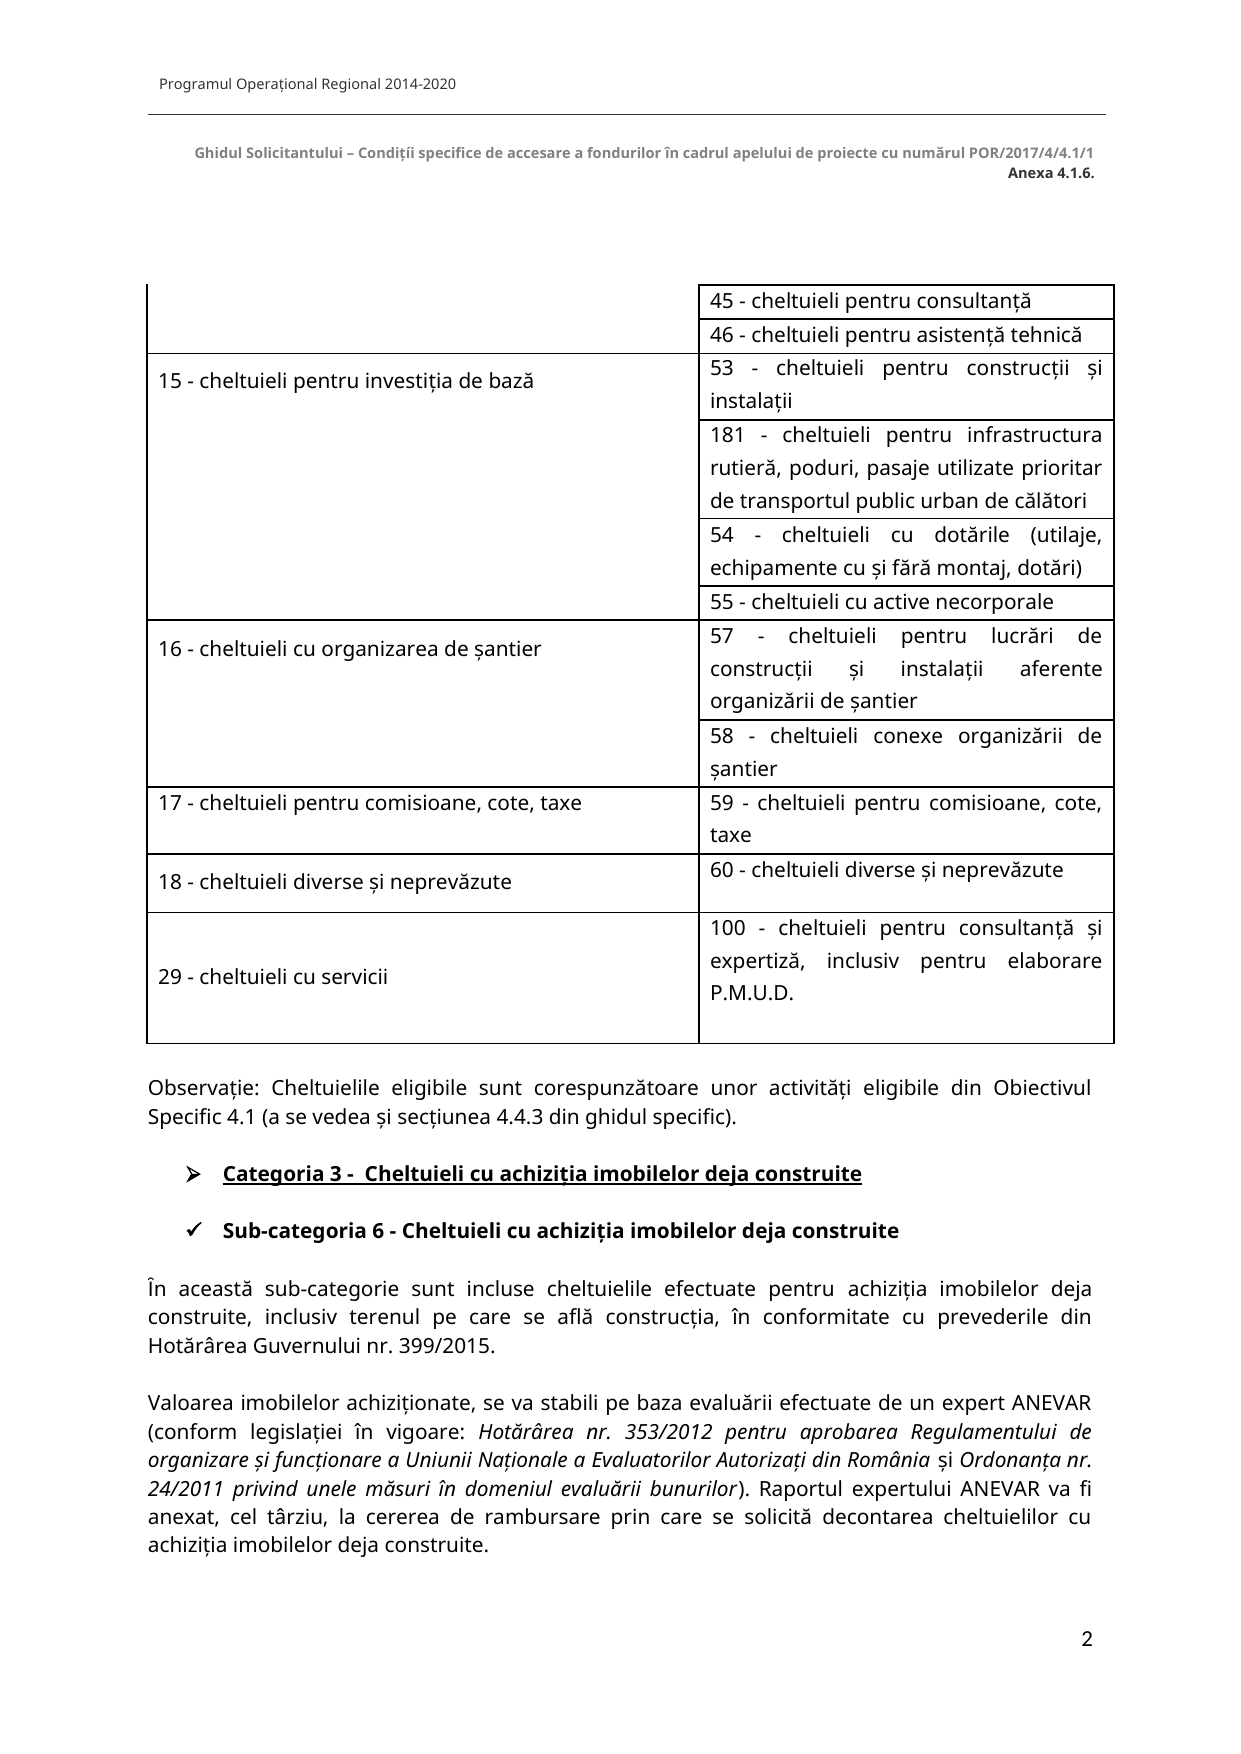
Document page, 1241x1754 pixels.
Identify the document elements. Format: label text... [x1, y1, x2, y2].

table_cell 181 - cheltuieli pentru infrastructura rutieră, poduri, pasaje utilizate prioritar de transportul public urban de călători [700, 421, 1113, 518]
table_cell 100 - cheltuieli pentru consultanță și expertiză, inclusiv pentru elaborare P.M.U.D. [700, 913, 1113, 1043]
list Sub-categoria 6 - Cheltuieli cu achiziţia imobilelor deja construite [185, 1216, 1093, 1245]
table_cell 17 - cheltuieli pentru comisioane, cote, taxe [148, 788, 698, 853]
table_cell 15 - cheltuieli pentru investiția de bază [148, 354, 698, 619]
table_cell 60 - cheltuieli diverse și neprevăzute [700, 855, 1113, 912]
list Categoria 3 - Cheltuieli cu achiziţia imobilelor deja construite [185, 1159, 1093, 1188]
table_cell 45 - cheltuieli pentru consultanță [700, 286, 1113, 318]
table_cell 18 - cheltuieli diverse și neprevăzute [148, 855, 698, 912]
table_cell 16 - cheltuieli cu organizarea de șantier [148, 621, 698, 786]
text Valoarea imobilelor achiziţionate, se va stabili pe baza evaluării efectuate de un expert ANEVAR (conform legislaţiei în vigoare: Hotărârea nr. 353/2012 pentru aprobarea Regulamentului de organizare şi funcţionare a Uniunii Naţionale a Evaluatorilor Autorizaţi din România şi Ordonanţa nr. 24/2011 privind unele măsuri în domeniul evaluării bunurilor). Raportul expertului ANEVAR va fi anexat, cel târziu, la cererea de rambursare prin care se solicită decontarea cheltuielilor cu achiziţia imobilelor deja construite. [148, 1388, 1093, 1559]
table_cell 53 - cheltuieli pentru construcții și instalații [700, 354, 1113, 418]
table_cell 29 - cheltuieli cu servicii [148, 913, 698, 1043]
table_cell 55 - cheltuieli cu active necorporale [700, 587, 1113, 619]
table_cell 58 - cheltuieli conexe organizării de șantier [700, 721, 1113, 786]
text Ȋn această sub-categorie sunt incluse cheltuielile efectuate pentru achiziţia imobilelor deja construite, inclusiv terenul pe care se află construcţia, în conformitate cu prevederile din Hotărârea Guvernului nr. 399/2015. [148, 1274, 1093, 1359]
text Observaţie: Cheltuielile eligibile sunt corespunzătoare unor activităţi eligibile din Obiectivul Specific 4.1 (a se vedea şi secţiunea 4.4.3 din ghidul specific). [148, 1073, 1093, 1130]
table_cell 54 - cheltuieli cu dotările (utilaje, echipamente cu și fără montaj, dotări) [700, 519, 1113, 585]
table_cell 59 - cheltuieli pentru comisioane, cote, taxe [700, 788, 1113, 853]
table_cell 57 - cheltuieli pentru lucrări de construcții și instalații aferente organizării de șantier [700, 621, 1113, 719]
table_cell 46 - cheltuieli pentru asistență tehnică [700, 320, 1113, 352]
